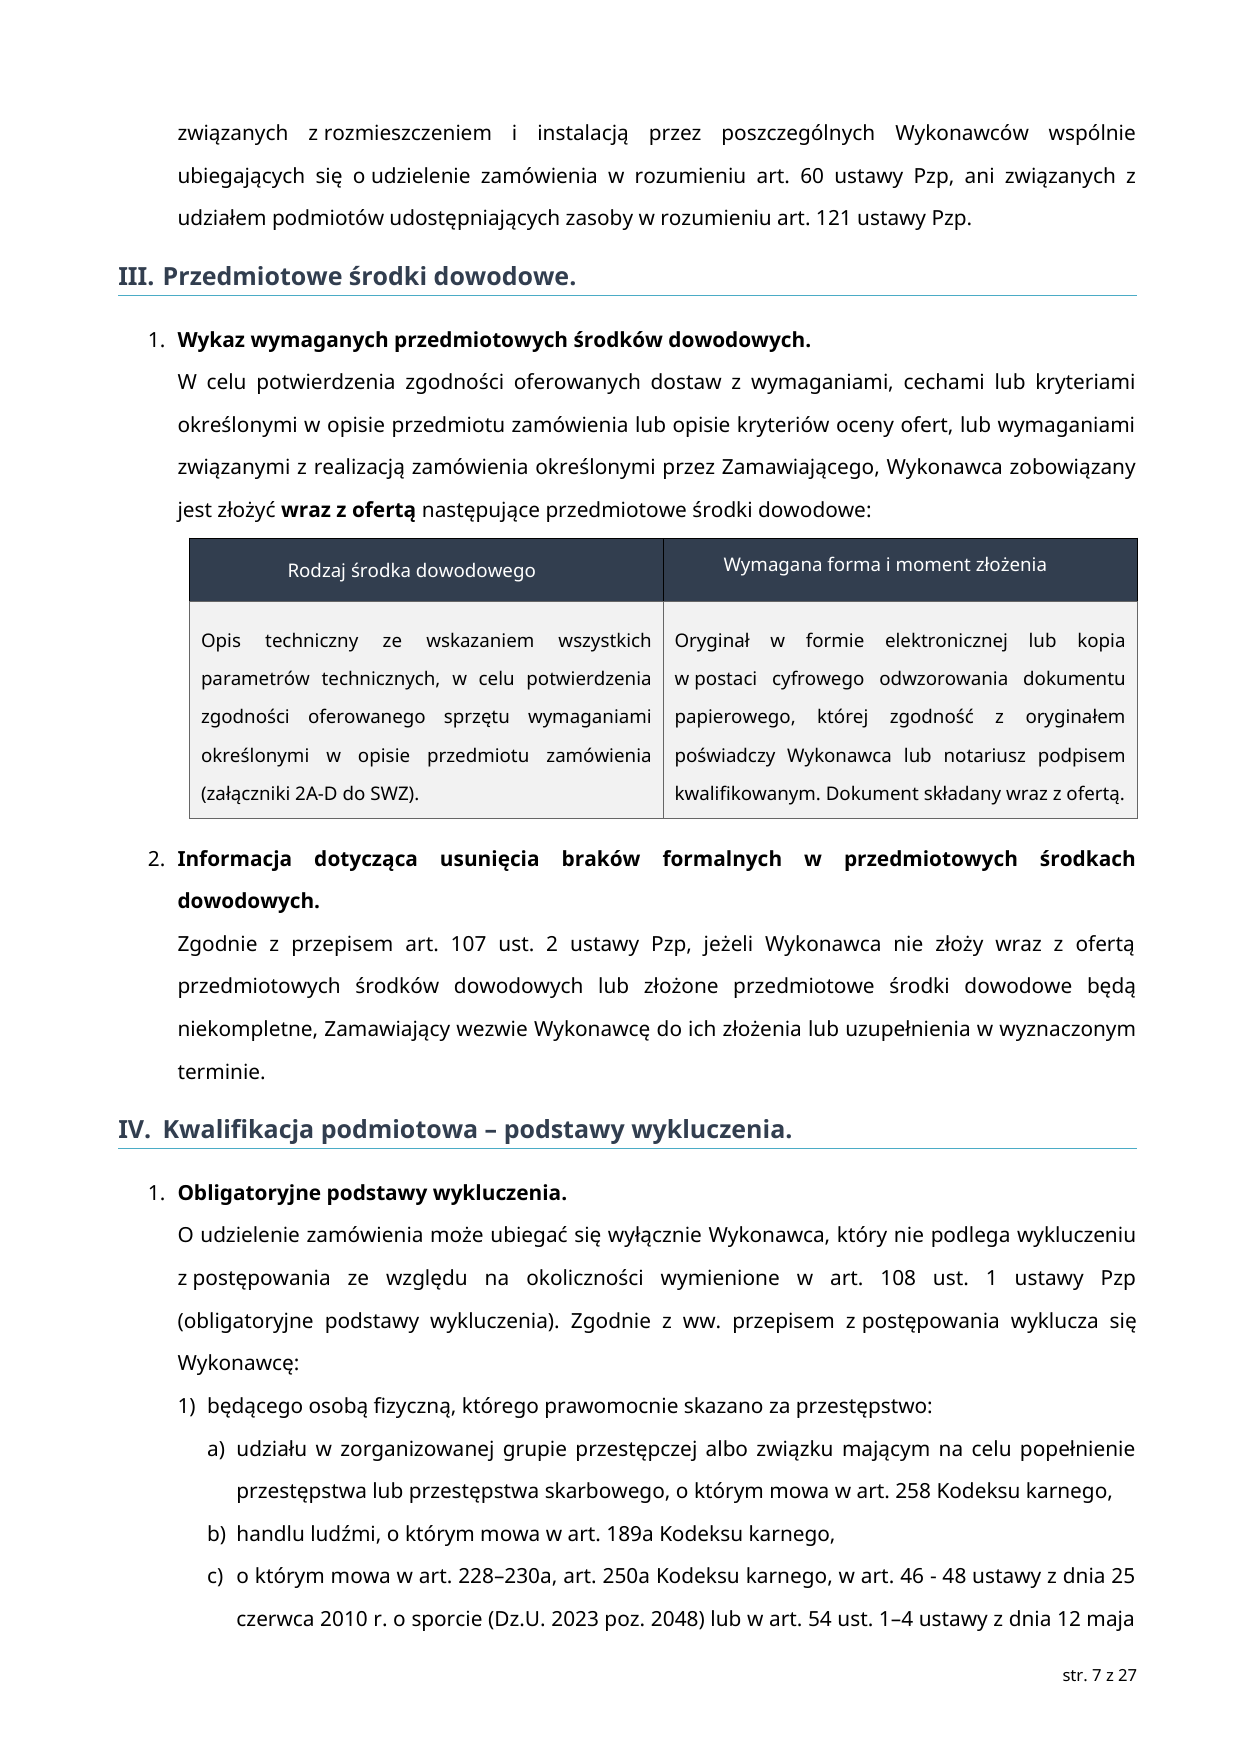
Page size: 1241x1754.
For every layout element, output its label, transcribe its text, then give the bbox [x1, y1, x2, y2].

text Zgodnie z przepisem art. 107 ust. 2 ustawy Pzp, jeżeli Wykonawca nie złoży wraz z ofertą przedmiotowych środków dowodowych lub złożone przedmiotowe środki dowodowe będą niekompletne, Zamawiający wezwie Wykonawcę do ich złożenia lub uzupełnienia w wyznaczonym terminie. [177, 929, 1137, 1085]
list Informacja dotycząca usunięcia braków formalnych w przedmiotowych środkach dowodowych. [148, 844, 1137, 915]
table_header Wymagana forma i moment złożenia [664, 539, 1137, 601]
table_cell Opis techniczny ze wskazaniem wszystkich parametrów technicznych, w celu potwierdzenia zgodności oferowanego sprzętu wymaganiami określonymi w opisie przedmiotu zamówienia (załączniki 2A-D do SWZ). [190, 602, 663, 818]
text O udzielenie zamówienia może ubiegać się wyłącznie Wykonawca, który nie podlega wykluczeniu z postępowania ze względu na okoliczności wymienione w art. 108 ust. 1 ustawy Pzp (obligatoryjne podstawy wykluczenia). Zgodnie z ww. przepisem z postępowania wyklucza się Wykonawcę: [177, 1221, 1137, 1377]
text W celu potwierdzenia zgodności oferowanych dostaw z wymaganiami, cechami lub kryteriami określonymi w opisie przedmiotu zamówienia lub opisie kryteriów oceny ofert, lub wymaganiami związanymi z realizacją zamówienia określonymi przez Zamawiającego, Wykonawca zobowiązany jest złożyć wraz z ofertą następujące przedmiotowe środki dowodowe: [177, 367, 1137, 523]
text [177, 118, 1137, 232]
subtitle handlu ludźmi, o którym mowa w art. 189a Kodeksu karnego, [207, 1519, 1137, 1547]
subtitle Przedmiotowe środki dowodowe. [118, 258, 1137, 295]
subtitle Kwalifikacja podmiotowa – podstawy wykluczenia. [118, 1112, 1137, 1148]
table_cell Oryginał w formie elektronicznej lub kopia w postaci cyfrowego odwzorowania dokumentu papierowego, której zgodność z oryginałem poświadczy Wykonawca lub notariusz podpisem kwalifikowanym. Dokument składany wraz z ofertą. [664, 602, 1137, 818]
subtitle udziału w zorganizowanej grupie przestępczej albo związku mającym na celu popełnienie przestępstwa lub przestępstwa skarbowego, o którym mowa w art. 258 Kodeksu karnego, [207, 1434, 1137, 1505]
subtitle Wykaz wymaganych przedmiotowych środków dowodowych. [148, 325, 1137, 353]
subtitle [207, 1561, 1137, 1632]
table_header Rodzaj środka dowodowego [190, 539, 663, 601]
subtitle Obligatoryjne podstawy wykluczenia. [148, 1178, 1137, 1206]
subtitle będącego osobą fizyczną, którego prawomocnie skazano za przestępstwo: [177, 1391, 1137, 1419]
